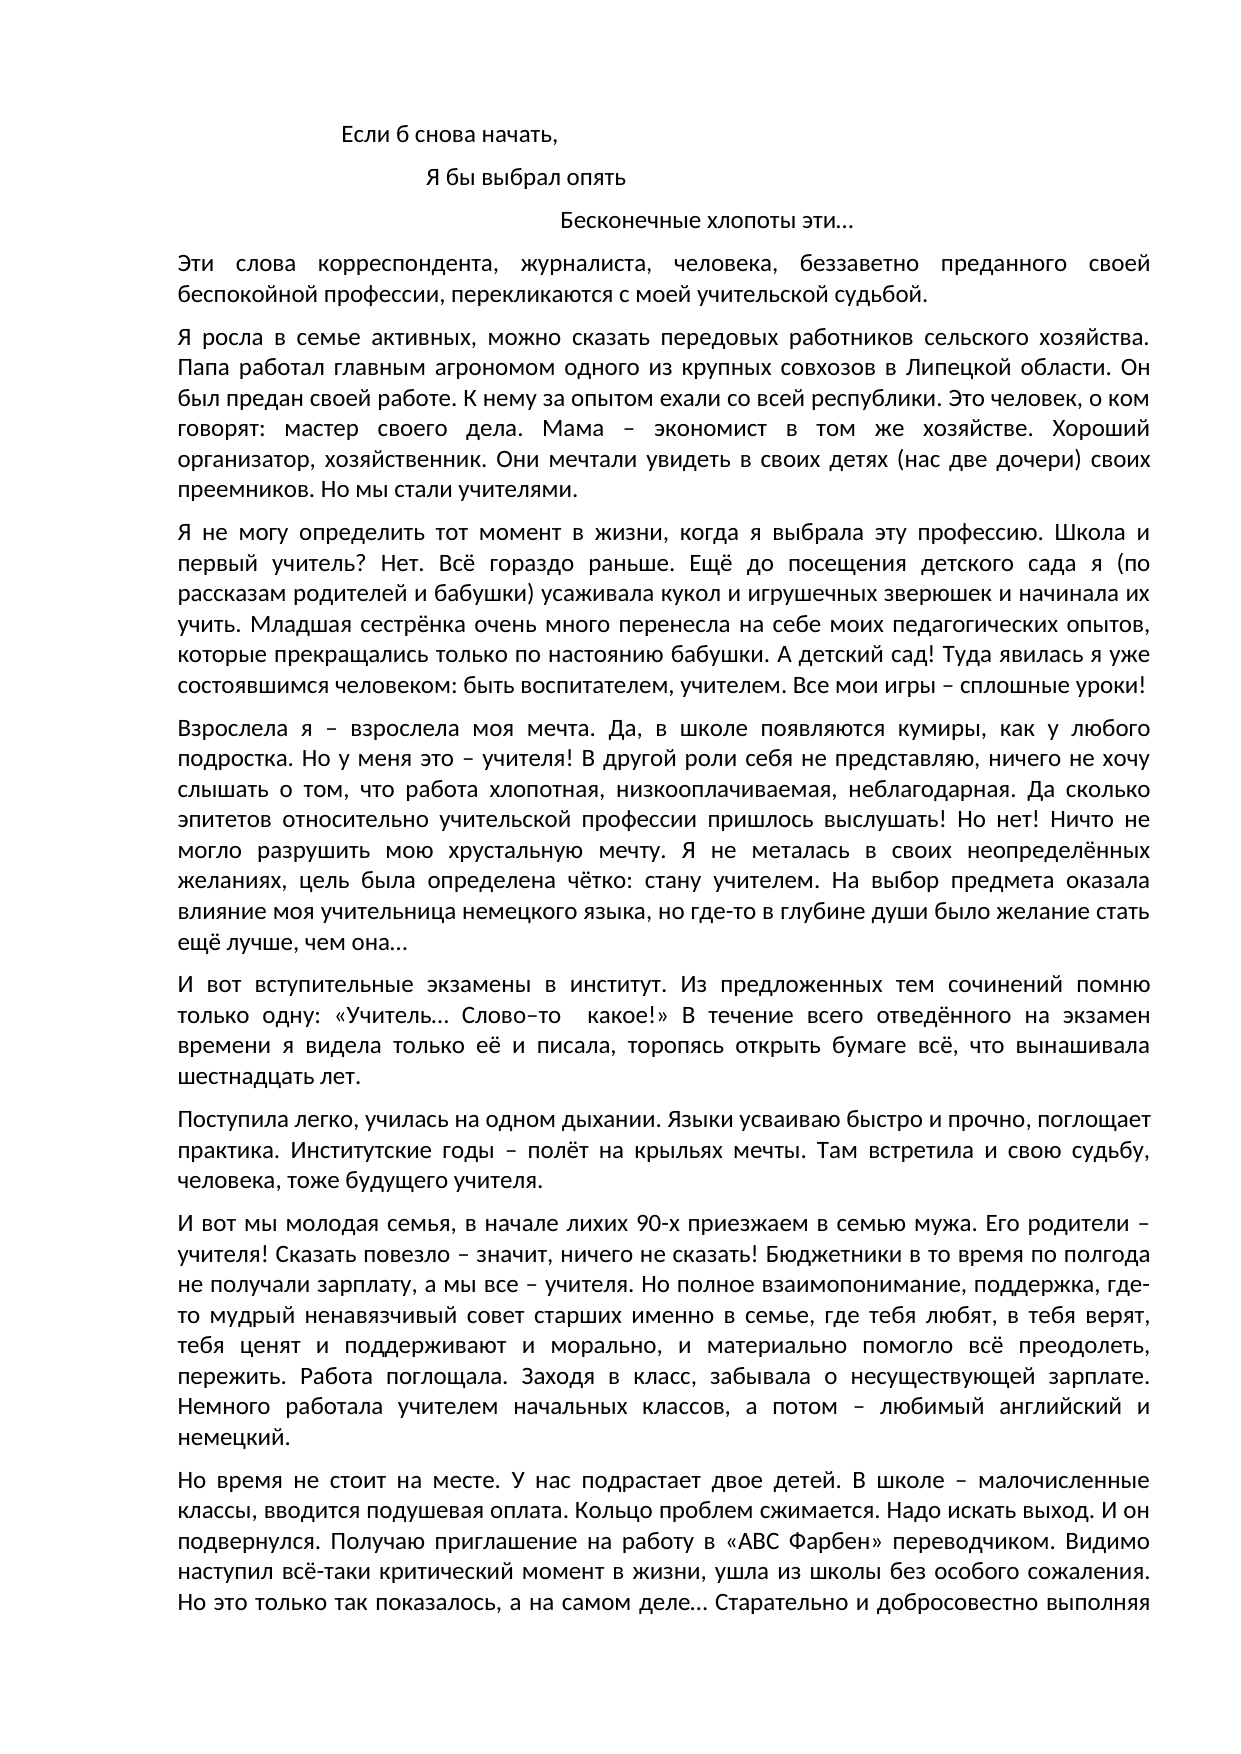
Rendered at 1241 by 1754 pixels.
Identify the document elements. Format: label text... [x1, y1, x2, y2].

text Если б снова начать, [177, 118, 1152, 149]
text Бесконечные хлопоты эти… [177, 204, 1152, 235]
text И вот мы молодая семья, в начале лихих 90-х приезжаем в семью мужа. Его родители – учителя! Сказать повезло – значит, ничего не сказать! Бюджетники в то время по полгода не получали зарплату, а мы все – учителя. Но полное взаимопонимание, поддержка, где-то мудрый ненавязчивый совет старших именно в семье, где тебя любят, в тебя верят, тебя ценят и поддерживают и морально, и материально помогло всё преодолеть, пережить. Работа поглощала. Заходя в класс, забывала о несуществующей зарплате. Немного работала учителем начальных классов, а потом – любимый английский и немецкий. [177, 1207, 1152, 1451]
text Взрослела я – взрослела моя мечта. Да, в школе появляются кумиры, как у любого подростка. Но у меня это – учителя! В другой роли себя не представляю, ничего не хочу слышать о том, что работа хлопотная, низкооплачиваемая, неблагодарная. Да сколько эпитетов относительно учительской профессии пришлось выслушать! Но нет! Ничто не могло разрушить мою хрустальную мечту. Я не металась в своих неопределённых желаниях, цель была определена чётко: стану учителем. На выбор предмета оказала влияние моя учительница немецкого языка, но где-то в глубине души было желание стать ещё лучше, чем она… [177, 712, 1152, 956]
text Поступила легко, училась на одном дыхании. Языки усваиваю быстро и прочно, поглощает практика. Институтские годы – полёт на крыльях мечты. Там встретила и свою судьбу, человека, тоже будущего учителя. [177, 1103, 1152, 1195]
text Я росла в семье активных, можно сказать передовых работников сельского хозяйства. Папа работал главным агрономом одного из крупных совхозов в Липецкой области. Он был предан своей работе. К нему за опытом ехали со всей республики. Это человек, о ком говорят: мастер своего дела. Мама – экономист в том же хозяйстве. Хороший организатор, хозяйственник. Они мечтали увидеть в своих детях (нас две дочери) своих преемников. Но мы стали учителями. [177, 321, 1152, 504]
text Я не могу определить тот момент в жизни, когда я выбрала эту профессию. Школа и первый учитель? Нет. Всё гораздо раньше. Ещё до посещения детского сада я (по рассказам родителей и бабушки) усаживала кукол и игрушечных зверюшек и начинала их учить. Младшая сестрёнка очень много перенесла на себе моих педагогических опытов, которые прекращались только по настоянию бабушки. А детский сад! Туда явилась я уже состоявшимся человеком: быть воспитателем, учителем. Все мои игры – сплошные уроки! [177, 516, 1152, 699]
text Эти слова корреспондента, журналиста, человека, беззаветно преданного своей беспокойной профессии, перекликаются с моей учительской судьбой. [177, 247, 1152, 308]
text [177, 1464, 1152, 1617]
text И вот вступительные экзамены в институт. Из предложенных тем сочинений помню только одну: «Учитель… Слово–то какое!» В течение всего отведённого на экзамен времени я видела только её и писала, торопясь открыть бумаге всё, что вынашивала шестнадцать лет. [177, 969, 1152, 1091]
text Я бы выбрал опять [177, 161, 1152, 192]
